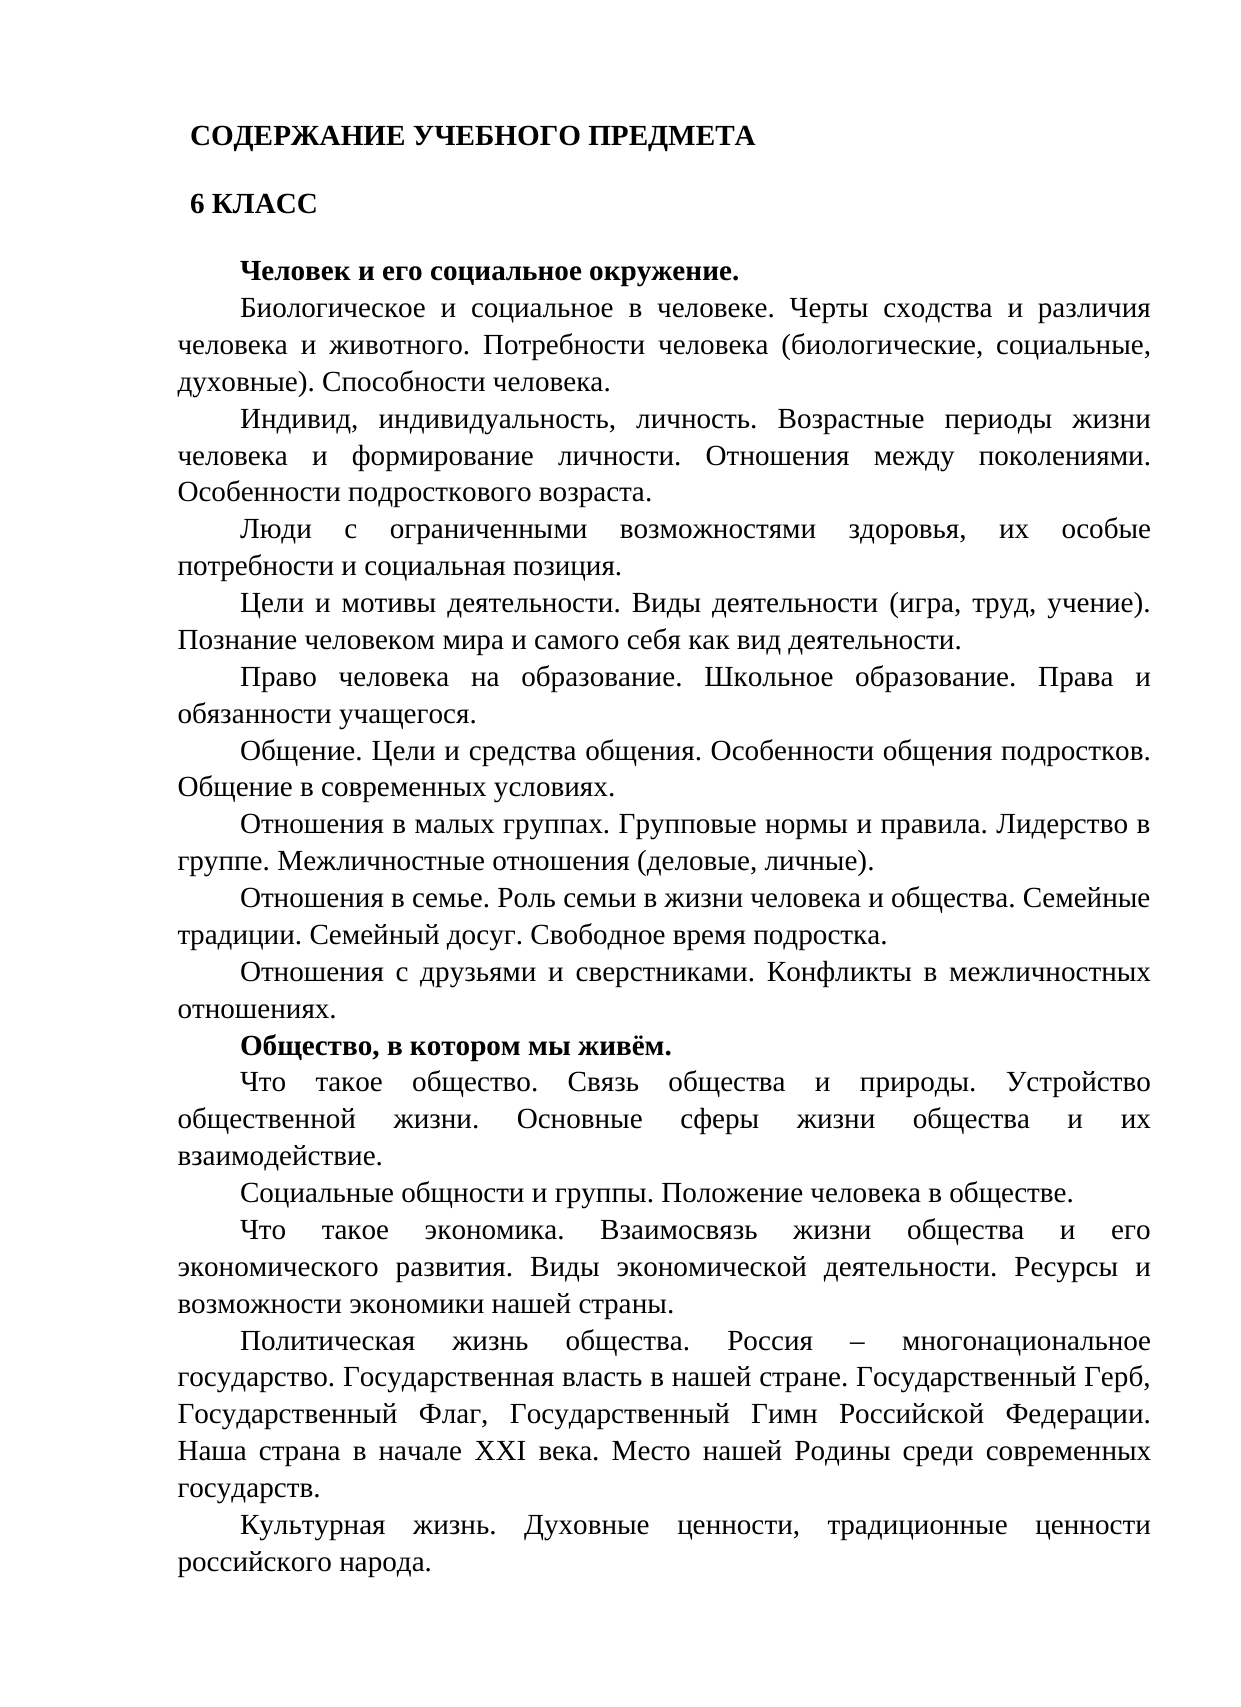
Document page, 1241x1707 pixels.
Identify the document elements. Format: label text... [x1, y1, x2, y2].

text Право человека на образование. Школьное образование. Права и обязанности учащегося. [177, 659, 1152, 729]
text Индивид, индивидуальность, личность. Возрастные периоды жизни человека и формирование личности. Отношения между поколениями. Особенности подросткового возраста. [177, 401, 1152, 508]
text 6 КЛАСС [190, 186, 1152, 219]
text Общение. Цели и средства общения. Особенности общения подростков. Общение в современных условиях. [177, 733, 1152, 803]
text Отношения в малых группах. Групповые нормы и правила. Лидерство в группе. Межличностные отношения (деловые, личные). [177, 806, 1152, 877]
text Люди с ограниченными возможностями здоровья, их особые потребности и социальная позиция. [177, 511, 1152, 582]
text Что такое общество. Связь общества и природы. Устройство общественной жизни. Основные сферы жизни общества и их взаимодействие. [177, 1064, 1152, 1172]
text Человек и его социальное окружение. [177, 253, 1152, 287]
text Биологическое и социальное в человеке. Черты сходства и различия человека и животного. Потребности человека (биологические, социальные, духовные). Способности человека. [177, 290, 1152, 397]
text Общество, в котором мы живём. [177, 1028, 1152, 1061]
text СОДЕРЖАНИЕ УЧЕБНОГО ПРЕДМЕТА [190, 118, 1152, 152]
text Что такое экономика. Взаимосвязь жизни общества и его экономического развития. Виды экономической деятельности. Ресурсы и возможности экономики нашей страны. [177, 1212, 1152, 1319]
text Цели и мотивы деятельности. Виды деятельности (игра, труд, учение). Познание человеком мира и самого себя как вид деятельности. [177, 585, 1152, 656]
text Отношения в семье. Роль семьи в жизни человека и общества. Семейные традиции. Семейный досуг. Свободное время подростка. [177, 880, 1152, 951]
text Культурная жизнь. Духовные ценности, традиционные ценности российского народа. [177, 1507, 1152, 1577]
text Социальные общности и группы. Положение человека в обществе. [177, 1175, 1152, 1209]
text Политическая жизнь общества. Россия – многонациональное государство. Государственная власть в нашей стране. Государственный Герб, Государственный Флаг, Государственный Гимн Российской Федерации. Наша страна в начале XXI века. Место нашей Родины среди современных государств. [177, 1323, 1152, 1504]
text Отношения с друзьями и сверстниками. Конфликты в межличностных отношениях. [177, 954, 1152, 1024]
